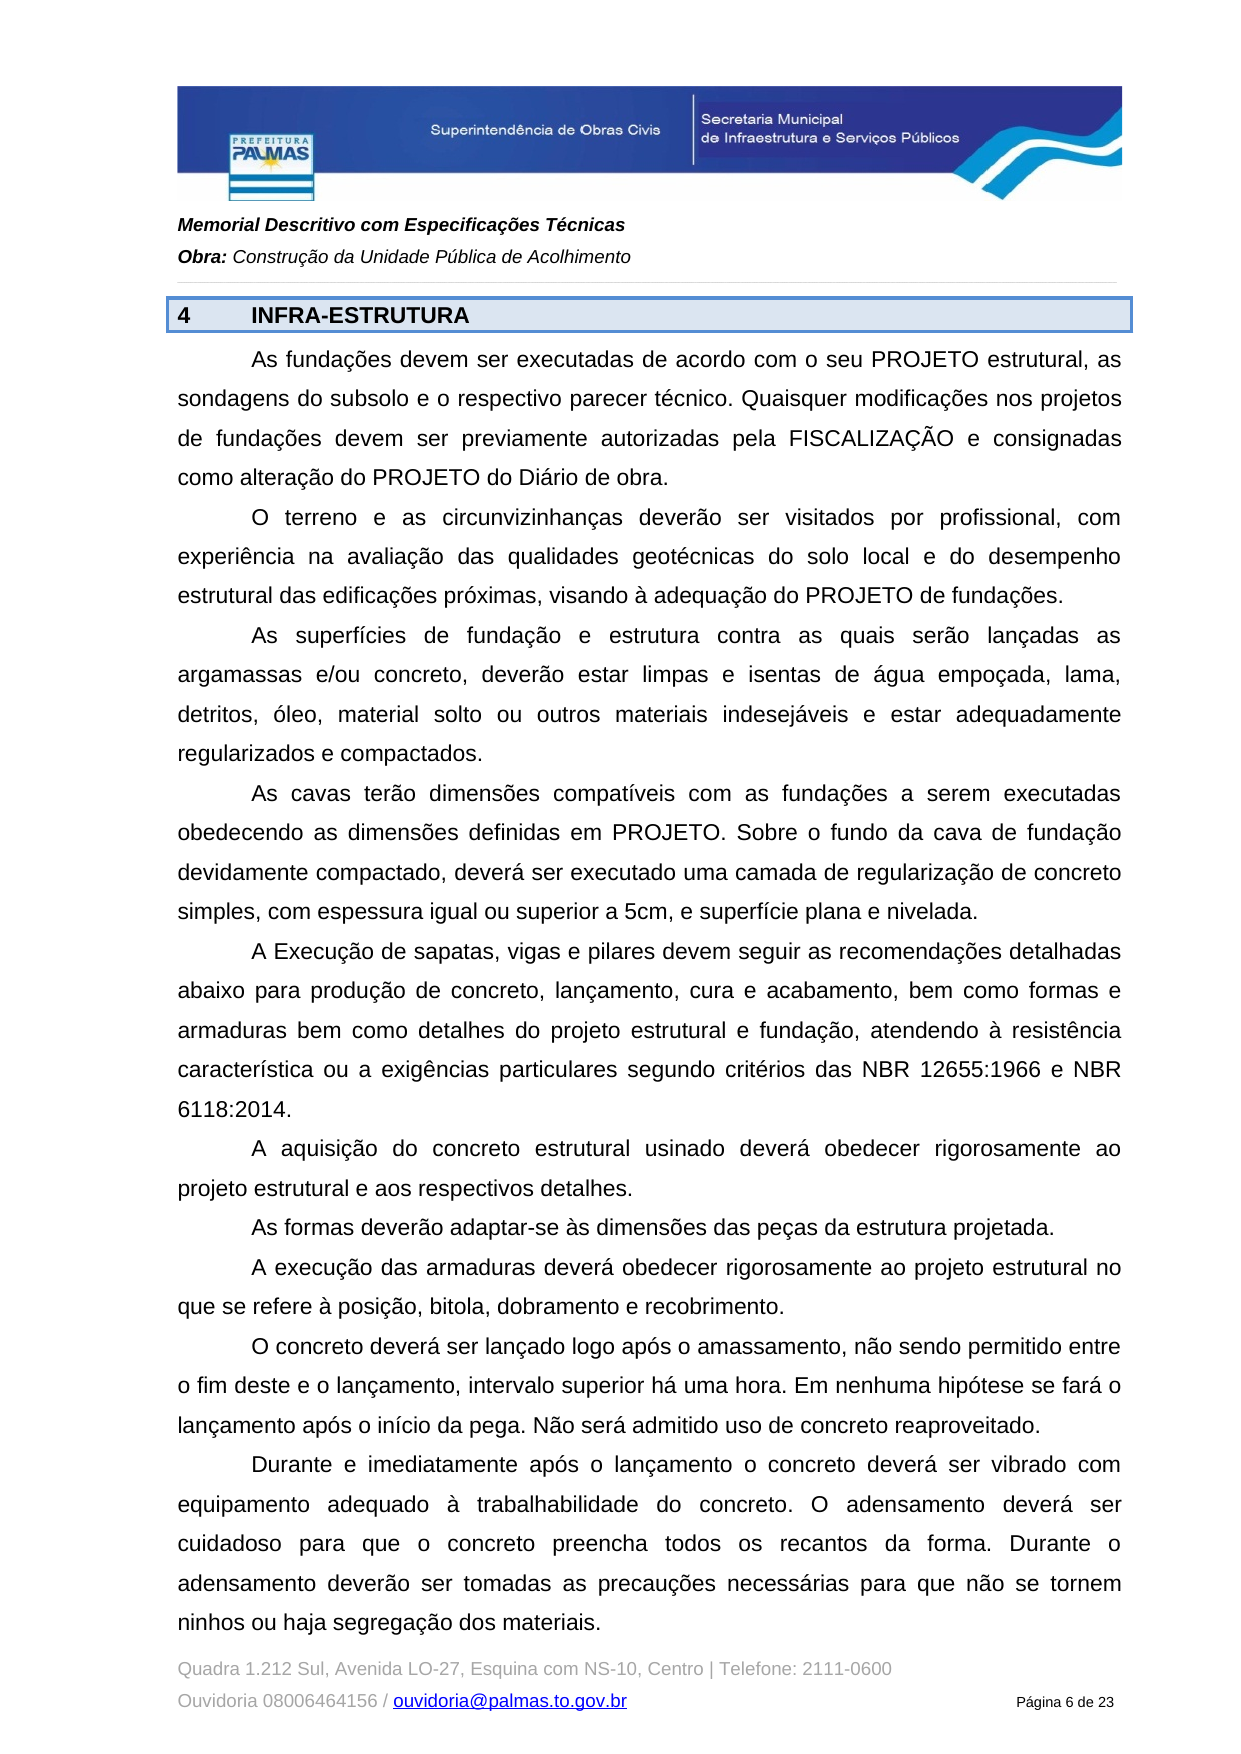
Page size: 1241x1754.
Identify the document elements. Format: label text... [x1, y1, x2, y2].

text A Execução de sapatas, vigas e pilares devem seguir as recomendações detalhadas abaixo para produção de concreto, lançamento, cura e acabamento, bem como formas e armaduras bem como detalhes do projeto estrutural e fundação, atendendo à resistência característica ou a exigências particulares segundo critérios das NBR 12655:1966 e NBR 6118:2014. [177, 938, 1122, 1122]
text A execução das armaduras deverá obedecer rigorosamente ao projeto estrutural no que se refere à posição, bitola, dobramento e recobrimento. [177, 1254, 1122, 1319]
text O terreno e as circunvizinhanças deverão ser visitados por profissional, com experiência na avaliação das qualidades geotécnicas do solo local e do desempenho estrutural das edificações próximas, visando à adequação do PROJETO de fundações. [177, 503, 1122, 609]
text As cavas terão dimensões compatíveis com as fundações a serem executadas obedecendo as dimensões definidas em PROJETO. Sobre o fundo da cava de fundação devidamente compactado, deverá ser executado uma camada de regularização de concreto simples, com espessura igual ou superior a 5cm, e superfície plana e nivelada. [177, 780, 1122, 925]
text A aquisição do concreto estrutural usinado deverá obedecer rigorosamente ao projeto estrutural e aos respectivos detalhes. [177, 1135, 1122, 1201]
text Durante e imediatamente após o lançamento o concreto deverá ser vibrado com equipamento adequado à trabalhabilidade do concreto. O adensamento deverá ser cuidadoso para que o concreto preencha todos os recantos da forma. Durante o adensamento deverão ser tomadas as precauções necessárias para que não se tornem ninhos ou haja segregação dos materiais. [177, 1451, 1122, 1635]
subtitle INFRA-ESTRUTURA [169, 300, 1130, 330]
text O concreto deverá ser lançado logo após o amassamento, não sendo permitido entre o fim deste e o lançamento, intervalo superior há uma hora. Em nenhuma hipótese se fará o lançamento após o início da pega. Não será admitido uso de concreto reaproveitado. [177, 1333, 1122, 1438]
text As fundações devem ser executadas de acordo com o seu PROJETO estrutural, as sondagens do subsolo e o respectivo parecer técnico. Quaisquer modificações nos projetos de fundações devem ser previamente autorizadas pela FISCALIZAÇÃO e consignadas como alteração do PROJETO do Diário de obra. [177, 346, 1122, 490]
text As formas deverão adaptar-se às dimensões das peças da estrutura projetada. [177, 1214, 1122, 1241]
picture [177, 86, 1123, 201]
text As superfícies de fundação e estrutura contra as quais serão lançadas as argamassas e/ou concreto, deverão estar limpas e isentas de água empoçada, lama, detritos, óleo, material solto ou outros materiais indesejáveis e estar adequadamente regularizados e compactados. [177, 622, 1122, 767]
